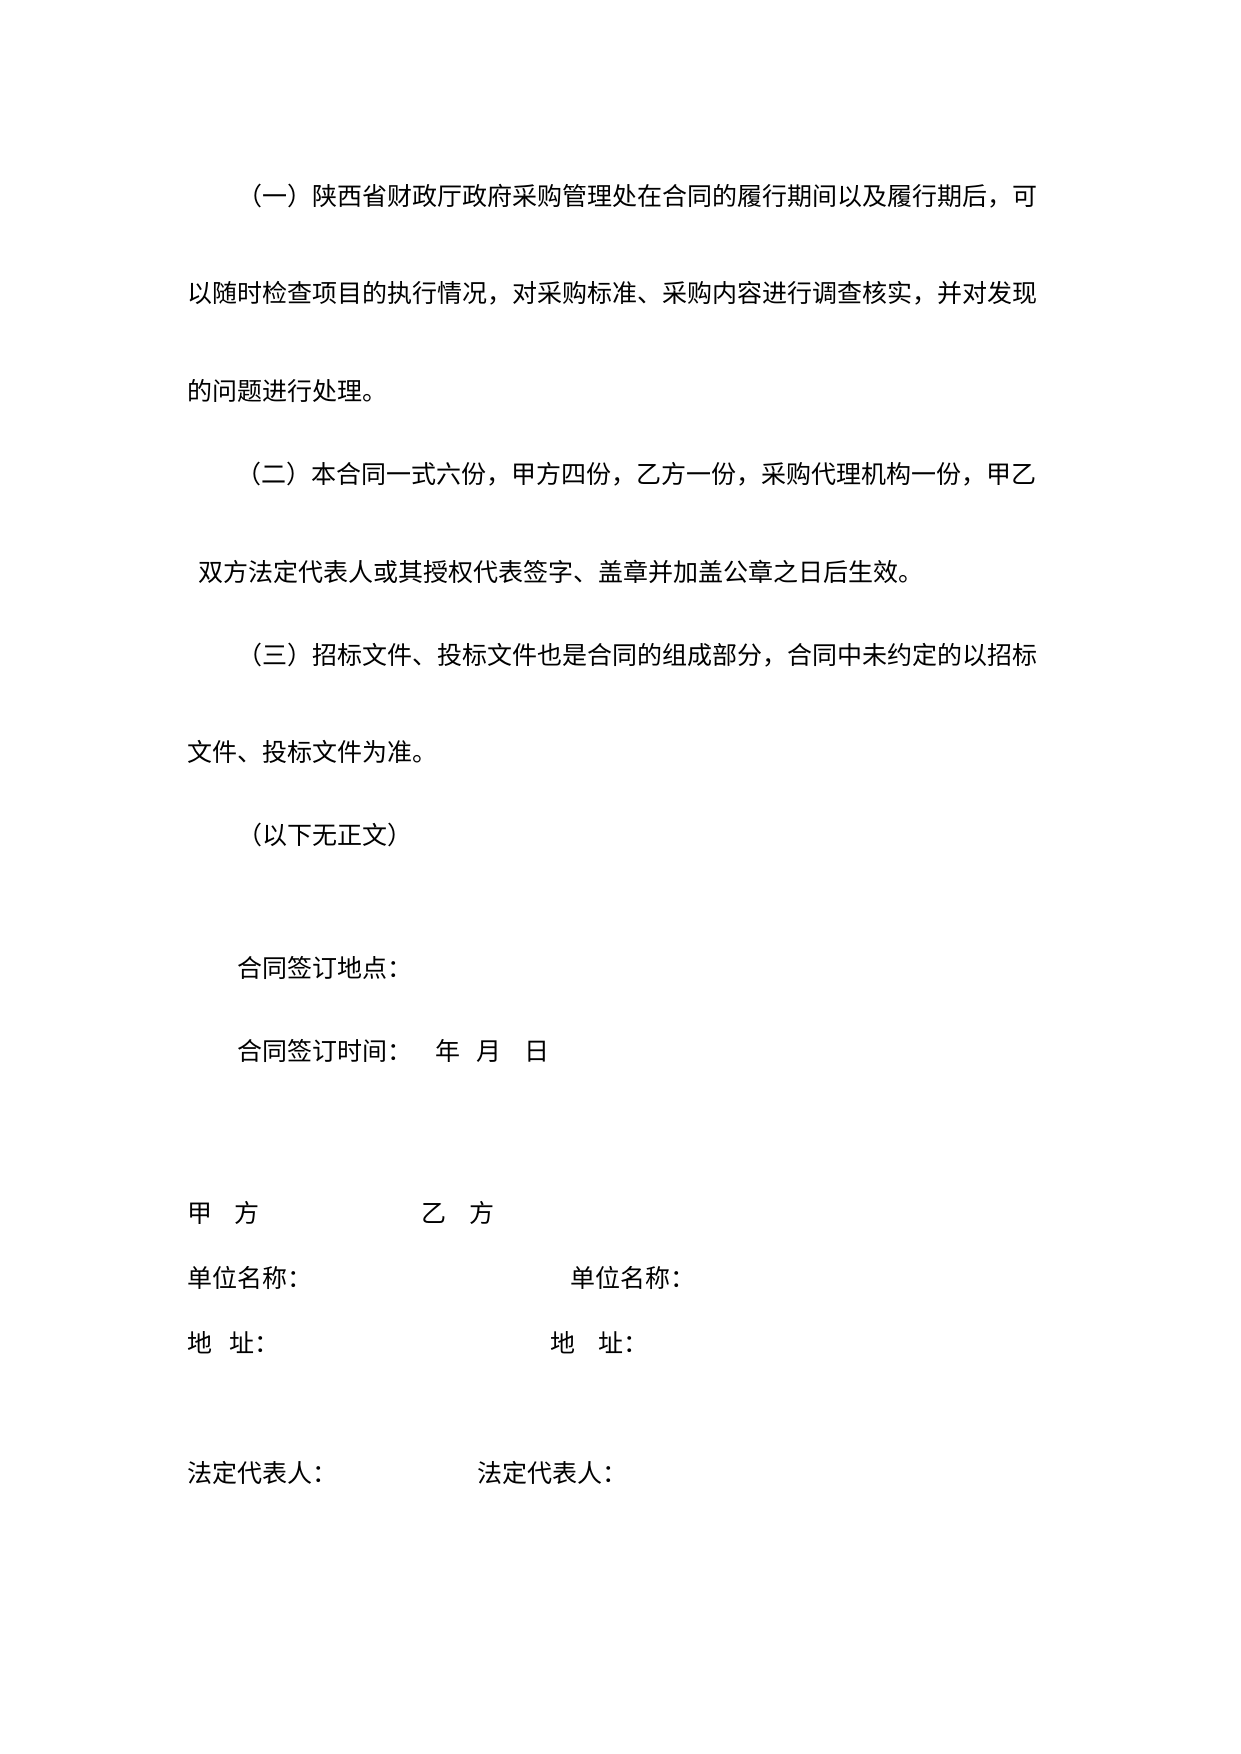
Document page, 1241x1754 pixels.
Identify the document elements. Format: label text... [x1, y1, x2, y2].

text 合同签订地点： [187, 934, 1053, 999]
text （二）本合同一式六份，甲方四份，乙方一份，采购代理机构一份，甲乙双方法定代表人或其授权代表签字、盖章并加盖公章之日后生效。 [198, 440, 1053, 603]
text （一）陕西省财政厅政府采购管理处在合同的履行期间以及履行期后，可以随时检查项目的执行情况，对采购标准、采购内容进行调查核实，并对发现的问题进行处理。 [187, 162, 1053, 422]
text （以下无正文） [187, 801, 1053, 866]
text 甲 方 乙 方 [187, 1179, 1053, 1244]
text 地 址： 地 址： [187, 1309, 1053, 1374]
text （三）招标文件、投标文件也是合同的组成部分，合同中未约定的以招标文件、投标文件为准。 [187, 621, 1053, 783]
text 法定代表人： 法定代表人： [187, 1439, 1053, 1504]
text 合同签订时间： 年 月 日 [187, 1017, 1053, 1082]
text 单位名称： 单位名称： [187, 1244, 1053, 1309]
